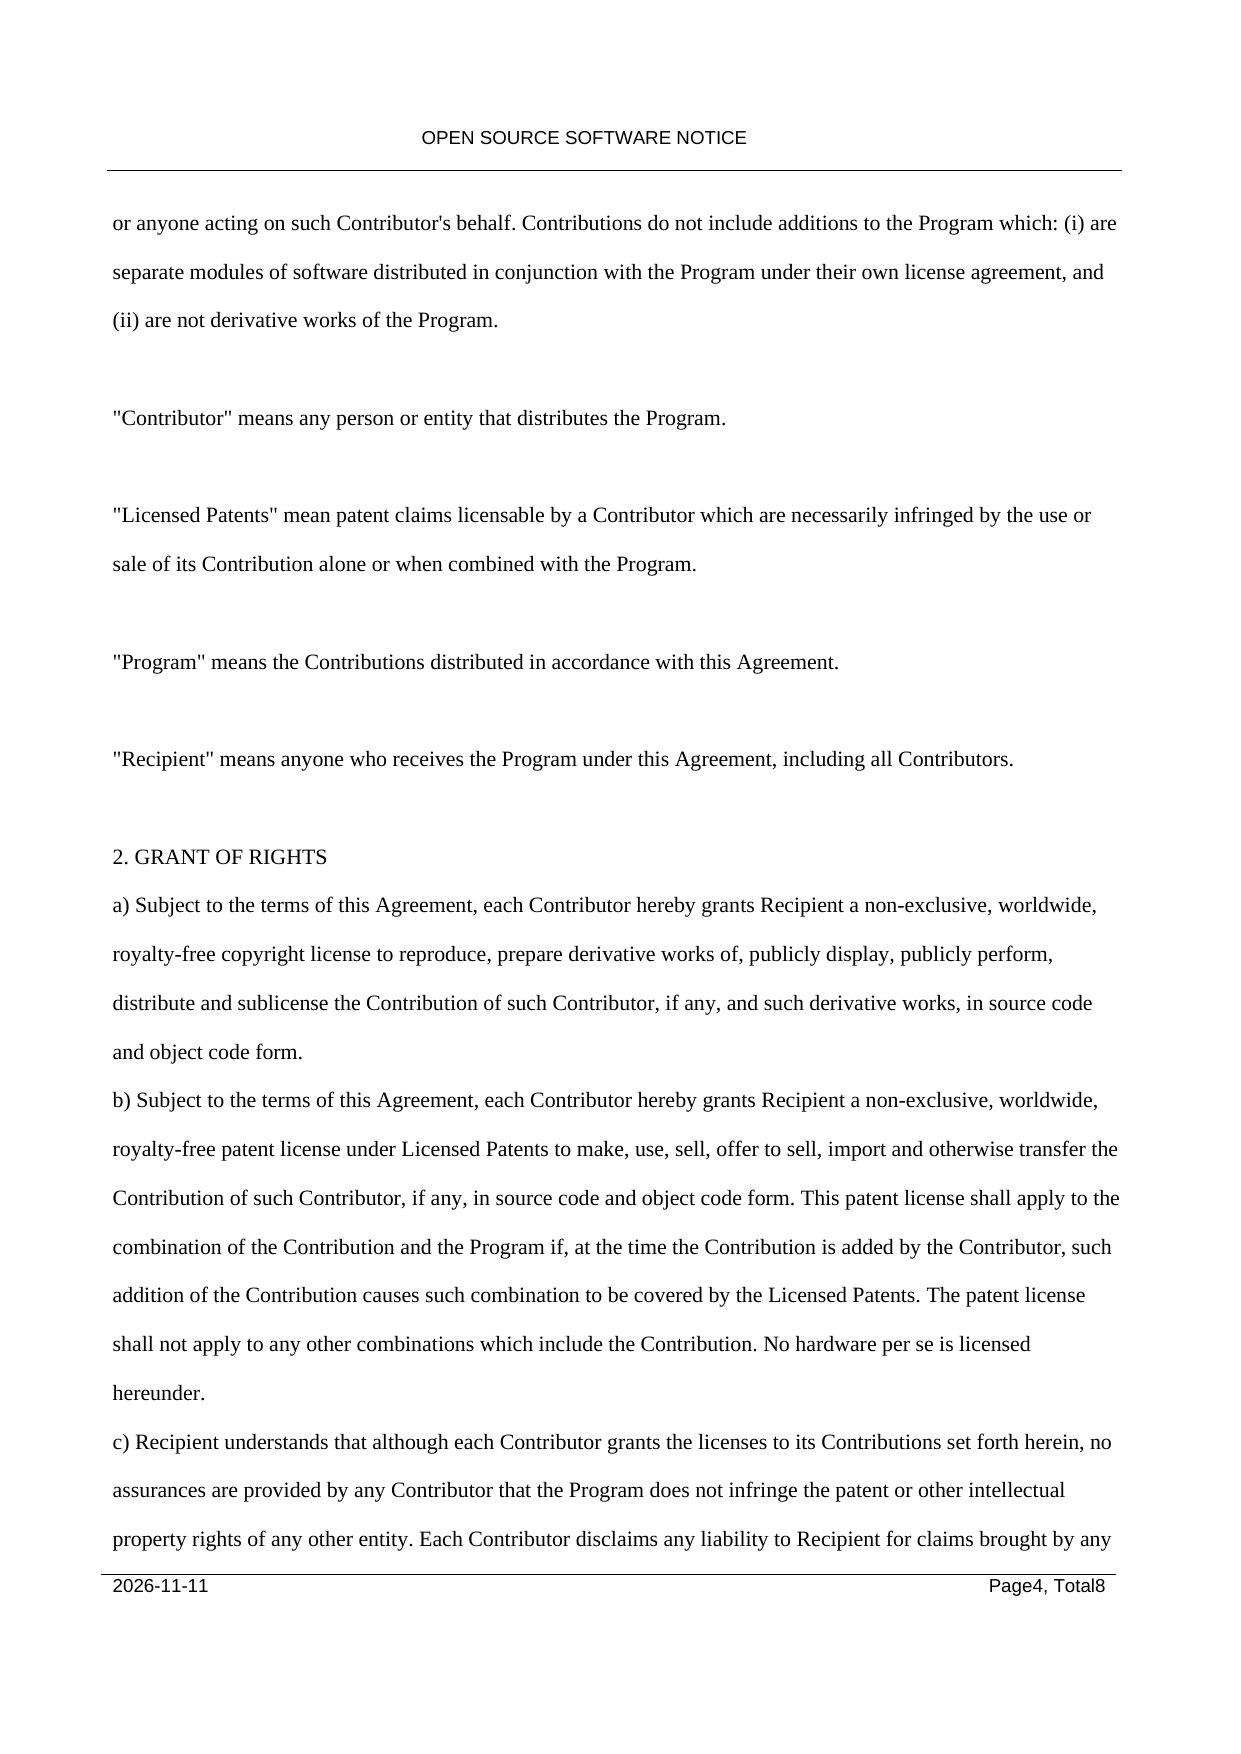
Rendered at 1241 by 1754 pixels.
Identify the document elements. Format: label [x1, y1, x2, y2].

text [112, 206, 1128, 1555]
